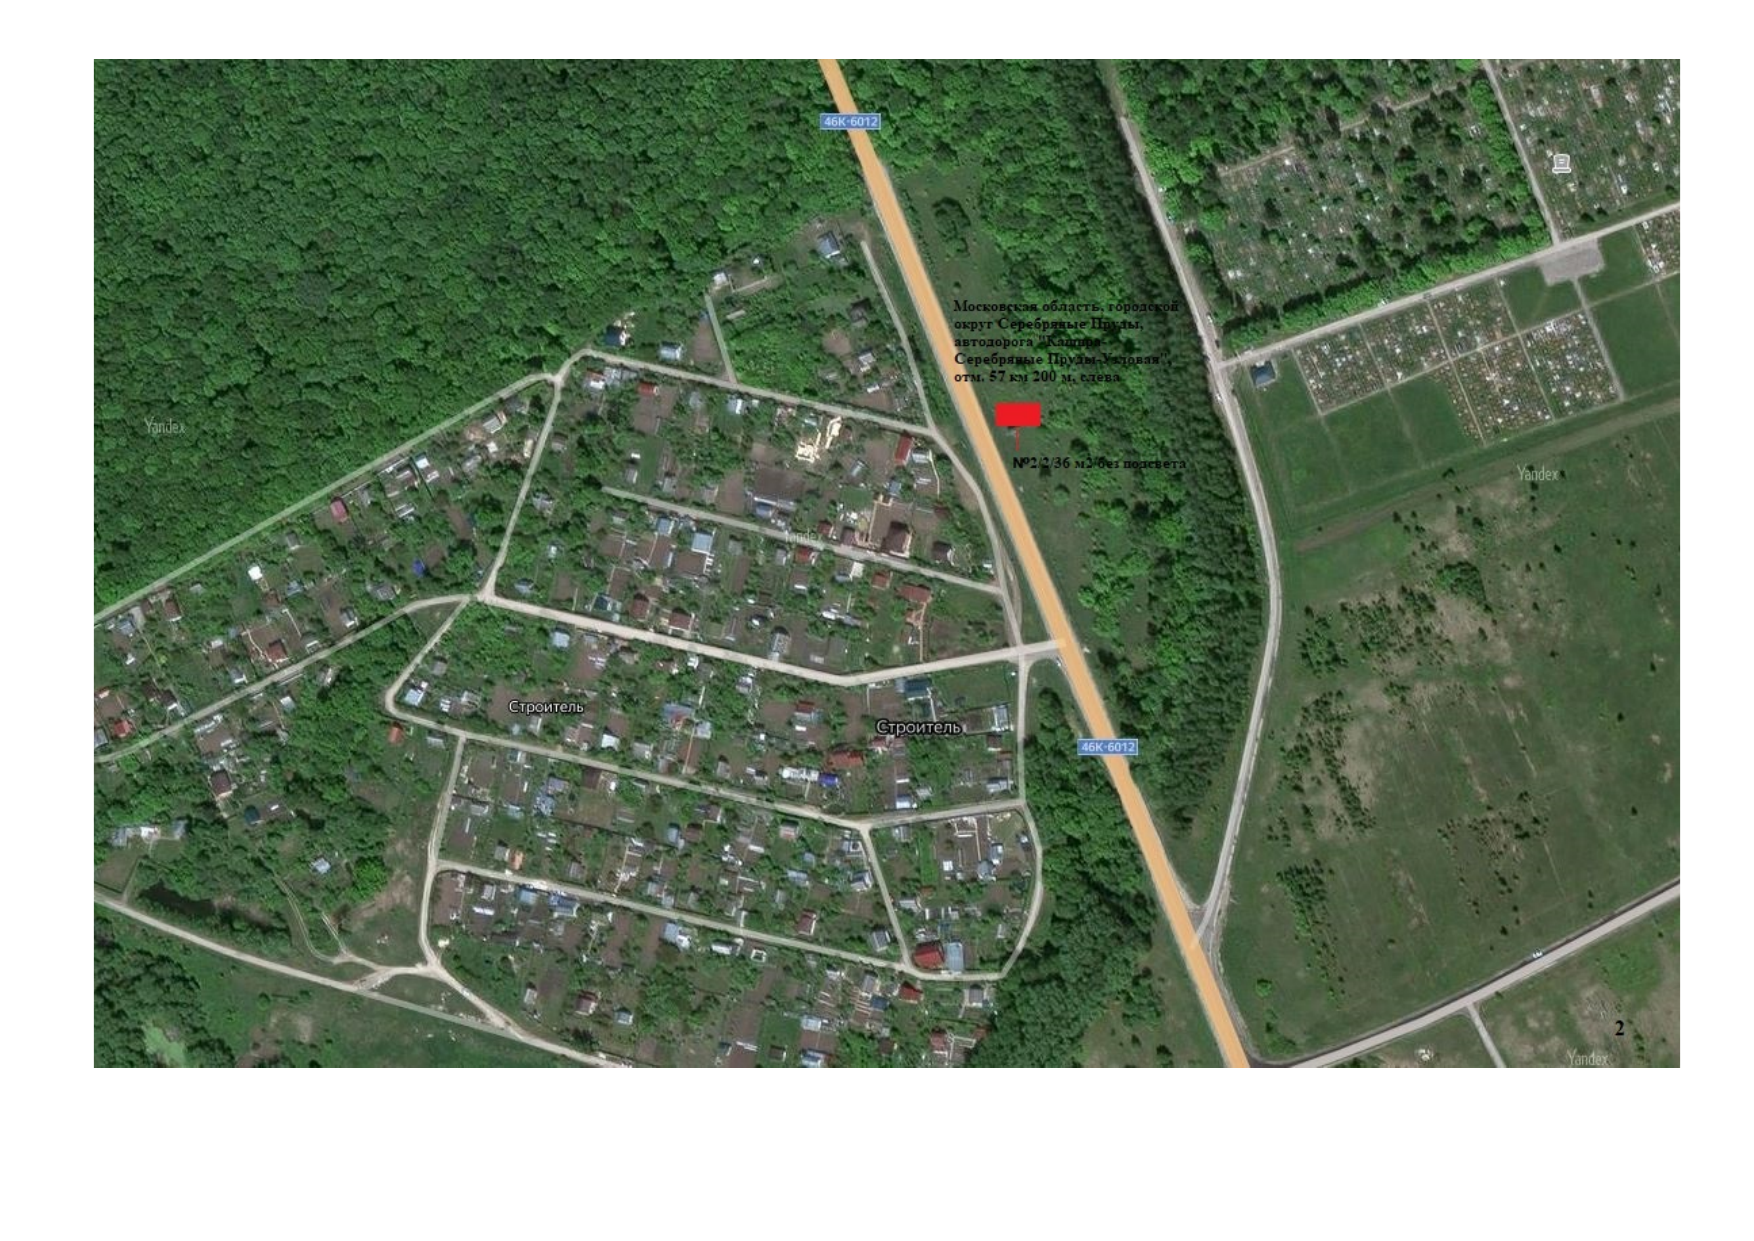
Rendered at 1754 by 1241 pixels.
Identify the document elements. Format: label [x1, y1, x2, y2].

picture [93, 59, 1681, 1068]
